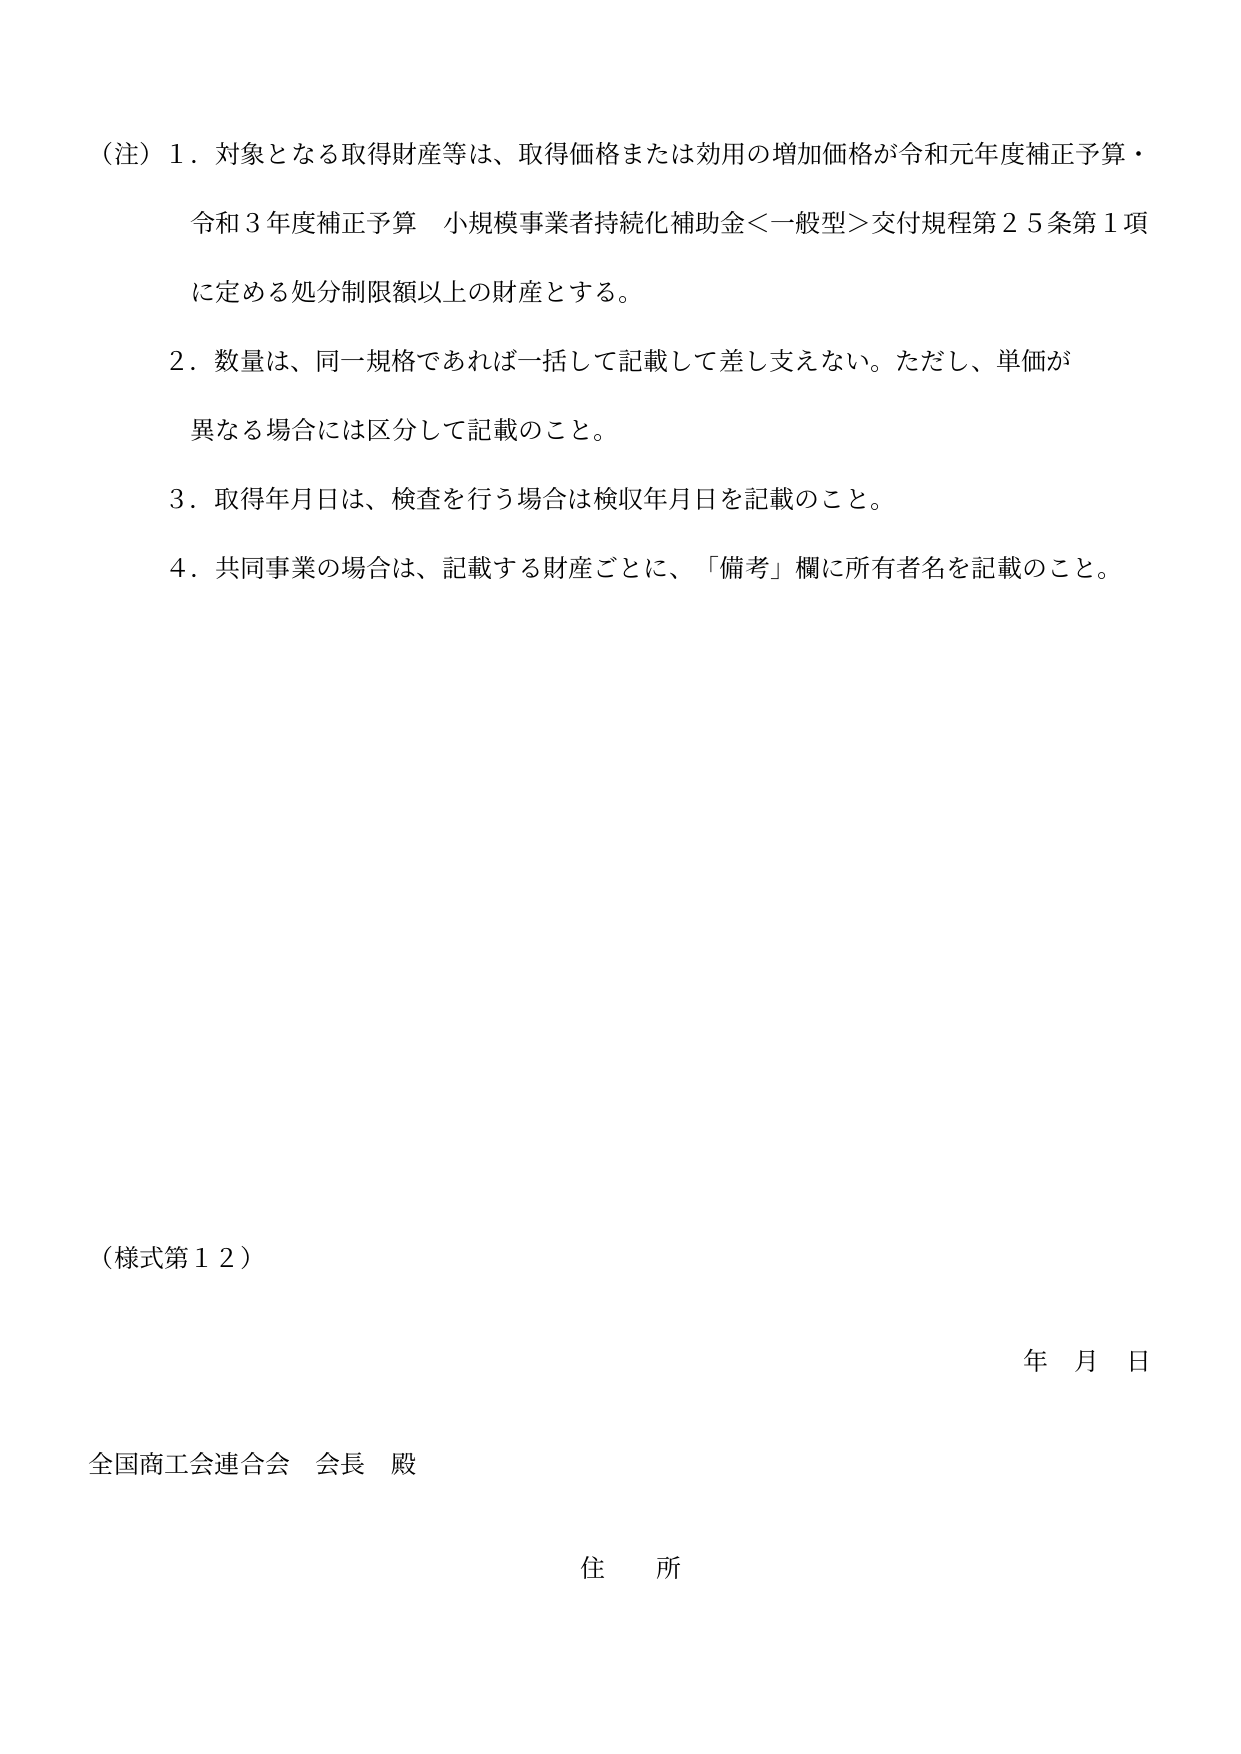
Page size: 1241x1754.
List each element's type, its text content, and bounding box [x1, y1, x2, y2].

text ２．数量は、同一規格であれば一括して記載して差し支えない。ただし、単価が [89, 325, 1152, 394]
text 全国商工会連合会 会長 殿 [89, 1429, 1152, 1498]
text （注）１．対象となる取得財産等は、取得価格または効用の増加価格が令和元年度補正予算・令和３年度補正予算 小規模事業者持続化補助金＜一般型＞交付規程第２５条第１項に定める処分制限額以上の財産とする。 [89, 118, 1152, 325]
text 住 所 [89, 1532, 1152, 1601]
text ４．共同事業の場合は、記載する財産ごとに、「備考」欄に所有者名を記載のこと。 [89, 532, 1152, 601]
text 年 月 日 [89, 1325, 1152, 1394]
text 異なる場合には区分して記載のこと。 [89, 394, 1152, 463]
text （様式第１２） [89, 1222, 1152, 1291]
text ３．取得年月日は、検査を行う場合は検収年月日を記載のこと。 [89, 463, 1152, 532]
